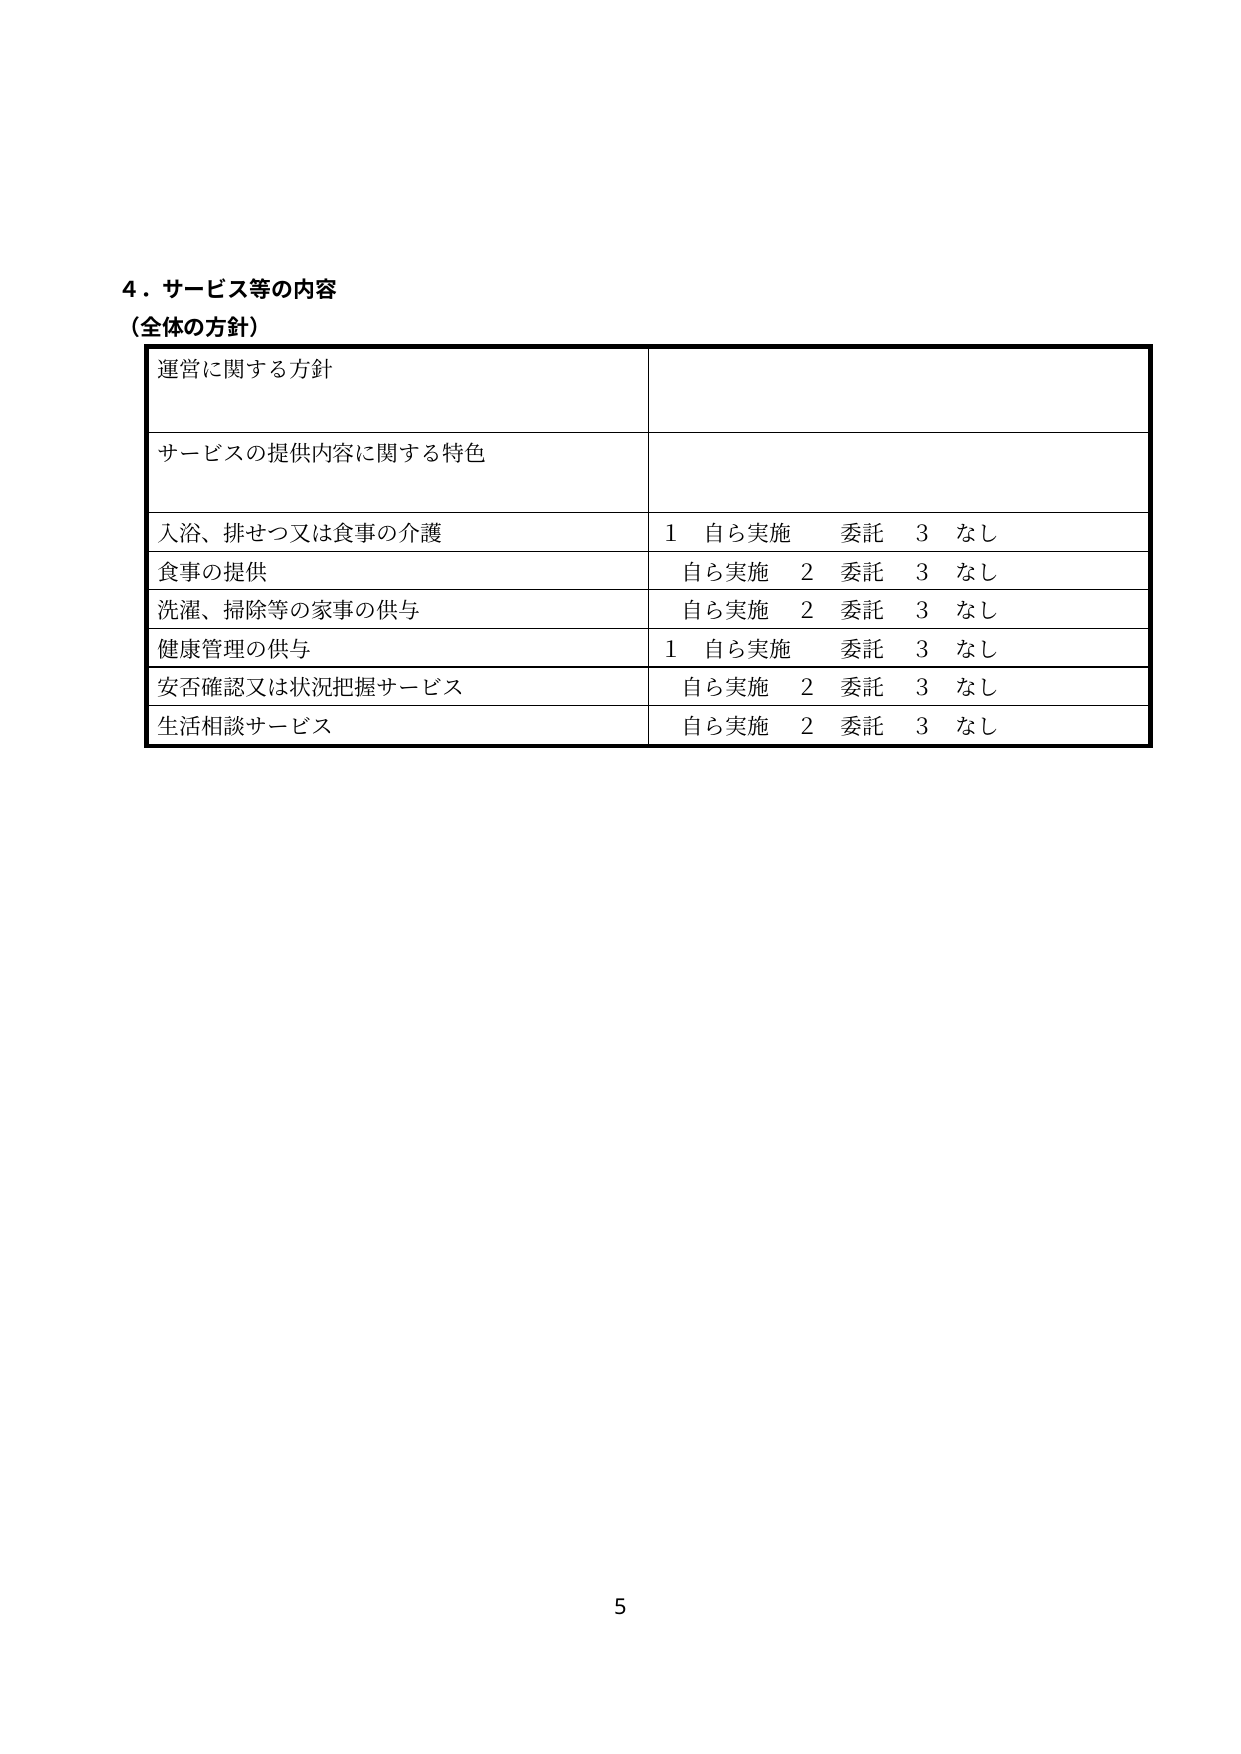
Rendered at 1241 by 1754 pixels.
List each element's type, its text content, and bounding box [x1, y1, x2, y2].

table_cell １ 自ら実施 委託 ３ なし [649, 513, 1148, 551]
table_cell 生活相談サービス [149, 706, 648, 743]
table_cell サービスの提供内容に関する特色 [149, 433, 648, 512]
table_cell １ 自ら実施 委託 ３ なし [649, 629, 1148, 666]
table_cell 自ら実施 ２ 委託 ３ なし [649, 706, 1148, 743]
table_cell 自ら実施 ２ 委託 ３ なし [649, 590, 1148, 628]
table_cell [649, 433, 1148, 512]
table_cell 自ら実施 ２ 委託 ３ なし [649, 668, 1148, 705]
table_cell 入浴、排せつ又は食事の介護 [149, 513, 648, 551]
table_header 運営に関する方針 [149, 349, 648, 432]
table_cell 安否確認又は状況把握サービス [149, 668, 648, 705]
table_cell 洗濯、掃除等の家事の供与 [149, 590, 648, 628]
table_cell 健康管理の供与 [149, 629, 648, 666]
table_header [649, 349, 1148, 432]
table_cell 食事の提供 [149, 552, 648, 589]
table_cell 自ら実施 ２ 委託 ３ なし [649, 552, 1148, 589]
text （全体の方針） [118, 307, 1122, 344]
text ４．サービス等の内容 [118, 269, 1122, 307]
